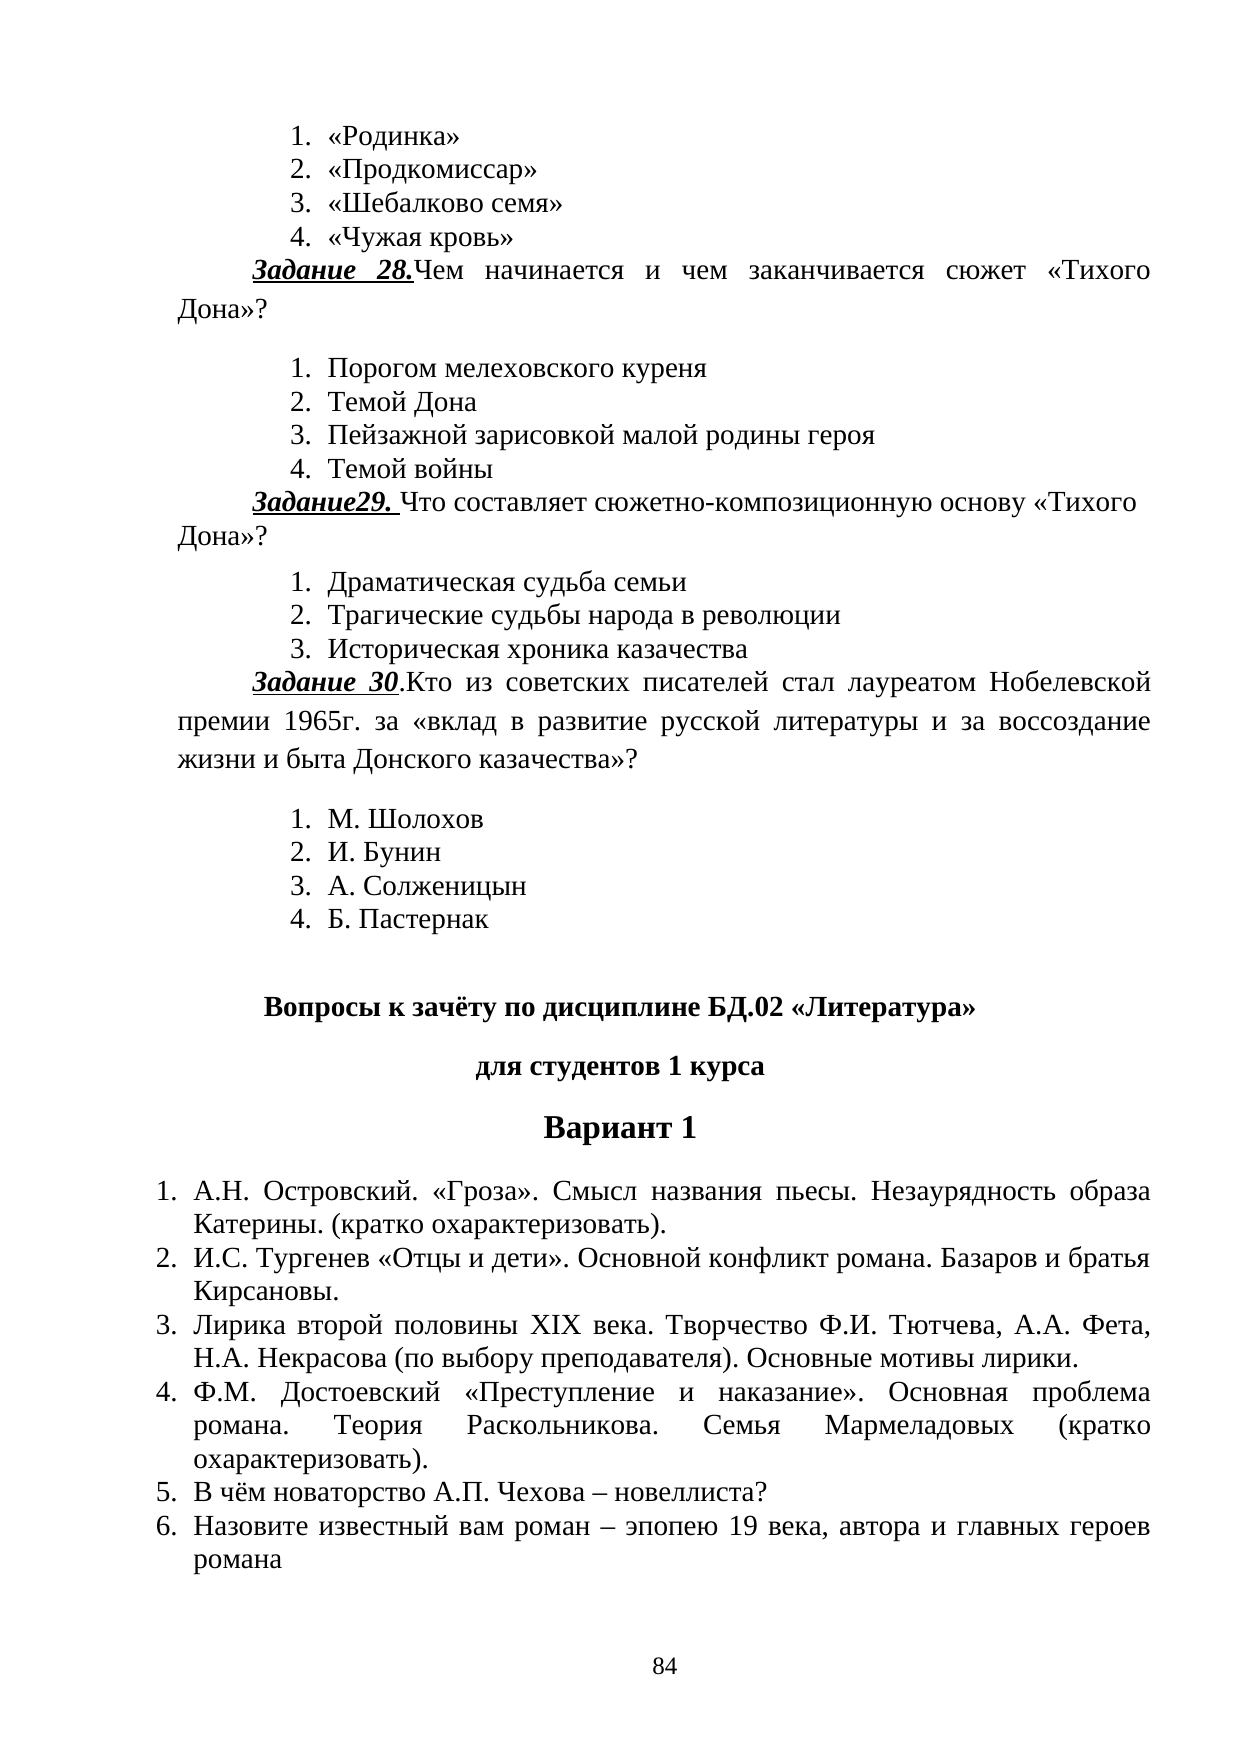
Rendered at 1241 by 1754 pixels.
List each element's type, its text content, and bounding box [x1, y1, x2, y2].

list «Продкомиссар» [290, 152, 1152, 185]
list Темой Дона [290, 384, 1152, 417]
list Драматическая судьба семьи [290, 564, 1152, 597]
list А. Солженицын [290, 868, 1152, 902]
text для студентов 1 курса [88, 1048, 1152, 1082]
text Вариант 1 [88, 1108, 1152, 1146]
list В чём новаторство А.П. Чехова – новеллиста? [156, 1474, 1152, 1508]
list Темой войны [290, 451, 1152, 484]
list А.Н. Островский. «Гроза». Смысл названия пьесы. Незаурядность образа Катерины. (кратко охарактеризовать). [156, 1173, 1152, 1240]
list «Шебалково семя» [290, 185, 1152, 219]
list И.С. Тургенев «Отцы и дети». Основной конфликт романа. Базаров и братья Кирсановы. [156, 1240, 1152, 1307]
list Б. Пастернак [290, 902, 1152, 935]
list «Чужая кровь» [290, 219, 1152, 252]
list Ф.М. Достоевский «Преступление и наказание». Основная проблема романа. Теория Раскольникова. Семья Мармеладовых (кратко охарактеризовать). [156, 1374, 1152, 1474]
text Вопросы к зачёту по дисциплине БД.02 «Литература» [88, 989, 1152, 1023]
text Задание 28.Чем начинается и чем заканчивается сюжет «Тихого Дона»? [177, 252, 1152, 324]
list И. Бунин [290, 834, 1152, 868]
list Лирика второй половины XIX века. Творчество Ф.И. Тютчева, А.А. Фета, Н.А. Некрасова (по выбору преподавателя). Основные мотивы лирики. [156, 1307, 1152, 1374]
list Историческая хроника казачества [290, 631, 1152, 664]
list Порогом мелеховского куреня [290, 350, 1152, 384]
list Назовите известный вам роман – эпопею 19 века, автора и главных героев романа [156, 1508, 1152, 1575]
list Трагические судьбы народа в революции [290, 597, 1152, 631]
text Задание29. Что составляет сюжетно-композиционную основу «Тихого Дона»? [177, 484, 1152, 551]
list М. Шолохов [290, 801, 1152, 834]
list «Родинка» [290, 118, 1152, 152]
list Пейзажной зарисовкой малой родины героя [290, 417, 1152, 451]
text Задание 30.Кто из советских писателей стал лауреатом Нобелевской премии 1965г. за «вклад в развитие русской литературы и за воссоздание жизни и быта Донского казачества»? [177, 664, 1152, 775]
